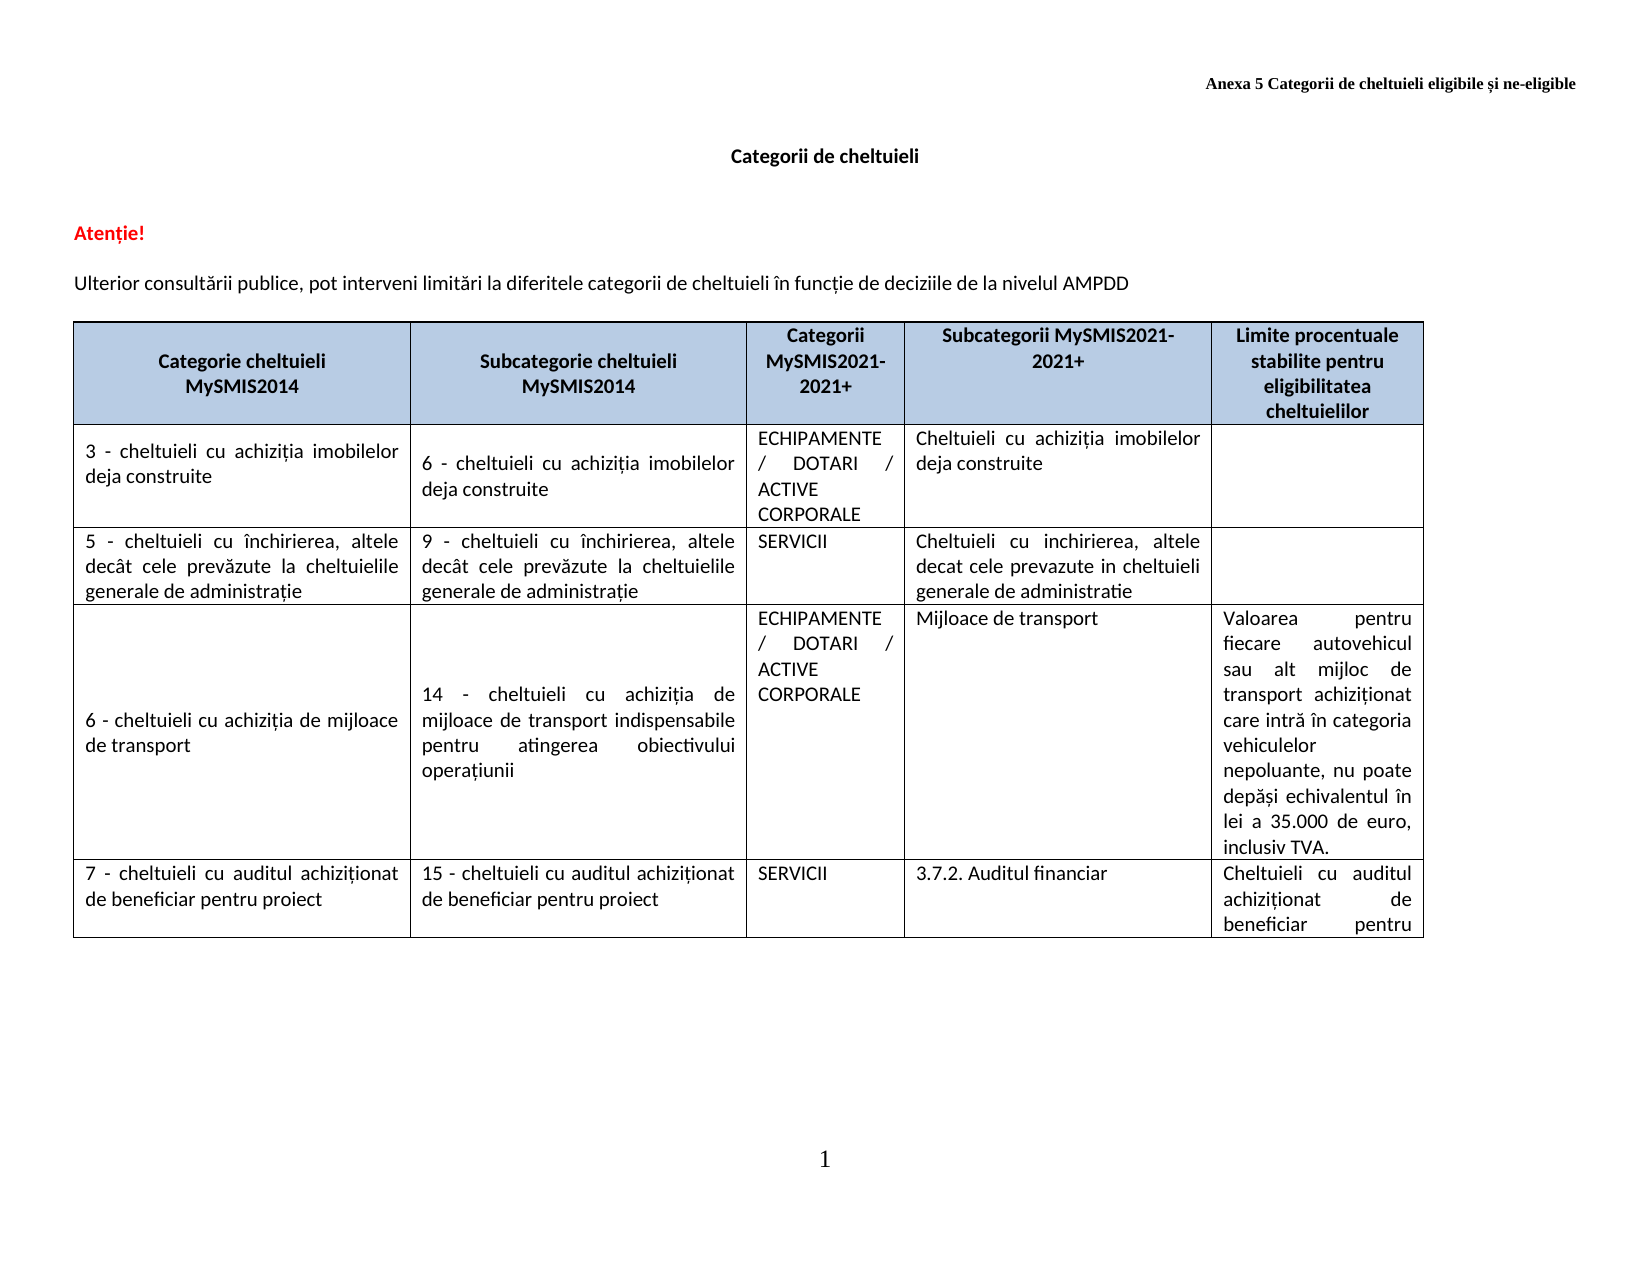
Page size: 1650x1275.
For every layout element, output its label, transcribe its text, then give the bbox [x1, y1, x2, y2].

table_cell Cheltuieli cu achiziţia imobilelor deja construite [905, 425, 1211, 527]
table_cell 14 - cheltuieli cu achiziția de mijloace de transport indispensabile pentru atingerea obiectivului operațiunii [411, 605, 746, 859]
table_header Categorie cheltuieli MySMIS2014 [74, 323, 410, 424]
text Categorii de cheltuieli [74, 143, 1576, 169]
table_cell Mijloace de transport [905, 605, 1211, 859]
table_cell SERVICII [747, 528, 904, 604]
table_cell 7 - cheltuieli cu auditul achiziționat de beneficiar pentru proiect [74, 860, 410, 937]
table_cell [1212, 528, 1423, 604]
table_cell SERVICII [747, 860, 904, 937]
table_cell 5 - cheltuieli cu închirierea, altele decât cele prevăzute la cheltuielile generale de administrație [74, 528, 410, 604]
table_cell 3 - cheltuieli cu achiziția imobilelor deja construite [74, 425, 410, 527]
table_cell ECHIPAMENTE / DOTARI / ACTIVE CORPORALE [747, 605, 904, 859]
table_cell Cheltuieli cu auditul achiziționat de beneficiar pentru proiect sunt maxim 1% din valoarea totală eligibilă a proiectului [1212, 860, 1423, 937]
table_header Categorii MySMIS2021-2021+ [747, 323, 904, 424]
table_cell 6 - cheltuieli cu achiziția imobilelor deja construite [411, 425, 746, 527]
table_cell Cheltuieli cu inchirierea, altele decat cele prevazute in cheltuieli generale de administratie [905, 528, 1211, 604]
text Ulterior consultării publice, pot interveni limitări la diferitele categorii de cheltuieli în funcție de deciziile de la nivelul AMPDD [74, 271, 1576, 296]
table_header Subcategorii MySMIS2021-2021+ [905, 323, 1211, 424]
table_header Subcategorie cheltuieli MySMIS2014 [411, 323, 746, 424]
table_cell Valoarea pentru fiecare autovehicul sau alt mijloc de transport achiziționat care intră în categoria vehiculelor nepoluante, nu poate depăși echivalentul în lei a 35.000 de euro, inclusiv TVA. [1212, 605, 1423, 859]
table_header Limite procentuale stabilite pentru eligibilitatea cheltuielilor [1212, 323, 1423, 424]
table_cell ECHIPAMENTE / DOTARI / ACTIVE CORPORALE [747, 425, 904, 527]
table_cell 6 - cheltuieli cu achiziția de mijloace de transport [74, 605, 410, 859]
text Atenție! [74, 220, 1576, 245]
table_cell 3.7.2. Auditul financiar [905, 860, 1211, 937]
table_cell 9 - cheltuieli cu închirierea, altele decât cele prevăzute la cheltuielile generale de administrație [411, 528, 746, 604]
table_cell [1212, 425, 1423, 527]
table_cell 15 - cheltuieli cu auditul achiziționat de beneficiar pentru proiect [411, 860, 746, 937]
